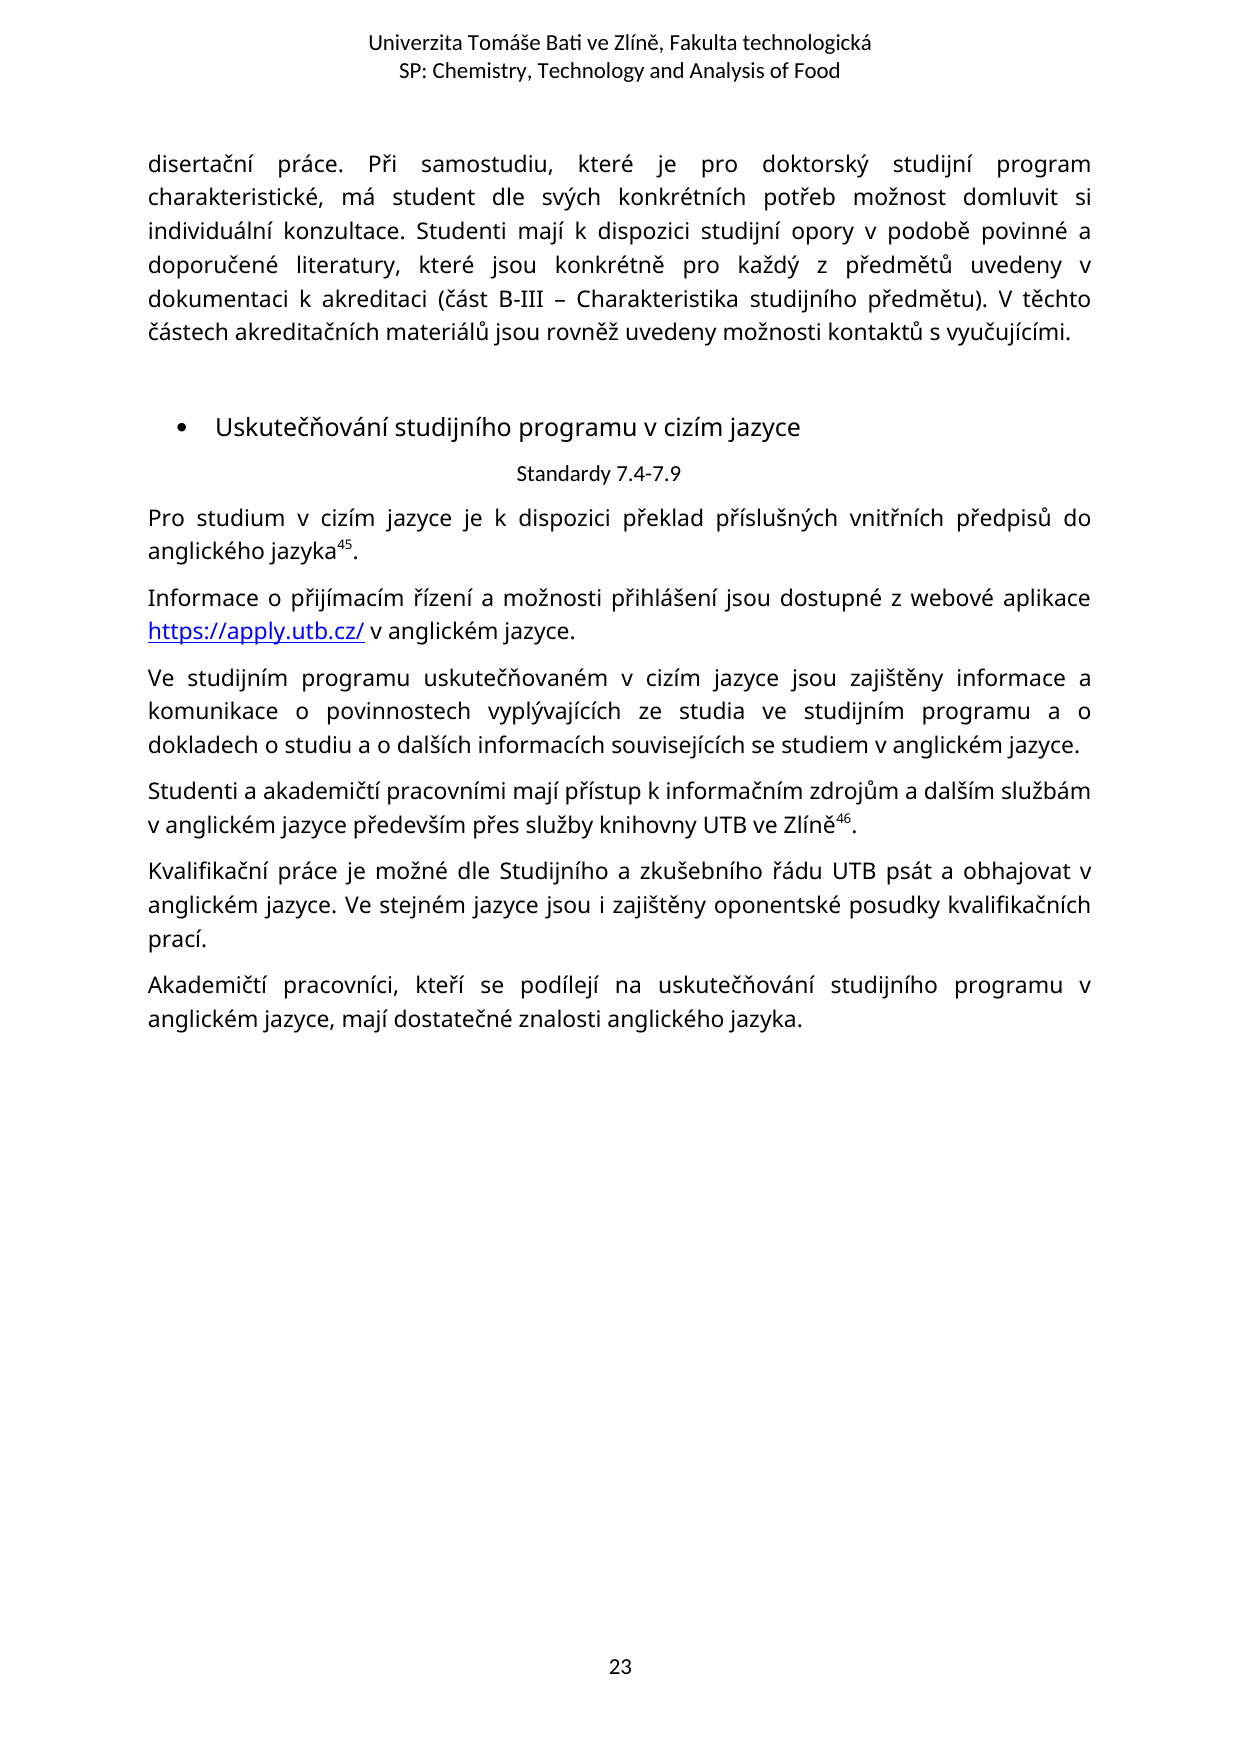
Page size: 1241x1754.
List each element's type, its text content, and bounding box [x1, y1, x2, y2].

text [148, 148, 1093, 348]
text Kvalifikační práce je možné dle Studijního a zkušebního řádu UTB psát a obhajovat v anglickém jazyce. Ve stejném jazyce jsou i zajištěny oponentské posudky kvalifikačních prací. [148, 855, 1093, 954]
text Akademičtí pracovníci, kteří se podílejí na uskutečňování studijního programu v anglickém jazyce, mají dostatečné znalosti anglického jazyka. [148, 969, 1093, 1034]
text Standardy 7.4-7.9 [148, 459, 1093, 487]
text Pro studium v cizím jazyce je k dispozici překlad příslušných vnitřních předpisů do anglického jazyka45. [148, 501, 1093, 566]
text Ve studijním programu uskutečňovaném v cizím jazyce jsou zajištěny informace a komunikace o povinnostech vyplývajících ze studia ve studijním programu a o dokladech o studiu a o dalších informacích souvisejících se studiem v anglickém jazyce. [148, 661, 1093, 760]
subtitle Uskutečňování studijního programu v cizím jazyce [177, 409, 1093, 443]
text Studenti a akademičtí pracovními mají přístup k informačním zdrojům a dalším službám v anglickém jazyce především přes služby knihovny UTB ve Zlíně46. [148, 775, 1093, 840]
text Informace o přijímacím řízení a možnosti přihlášení jsou dostupné z webové aplikace https://apply.utb.cz/ v anglickém jazyce. [148, 581, 1093, 646]
